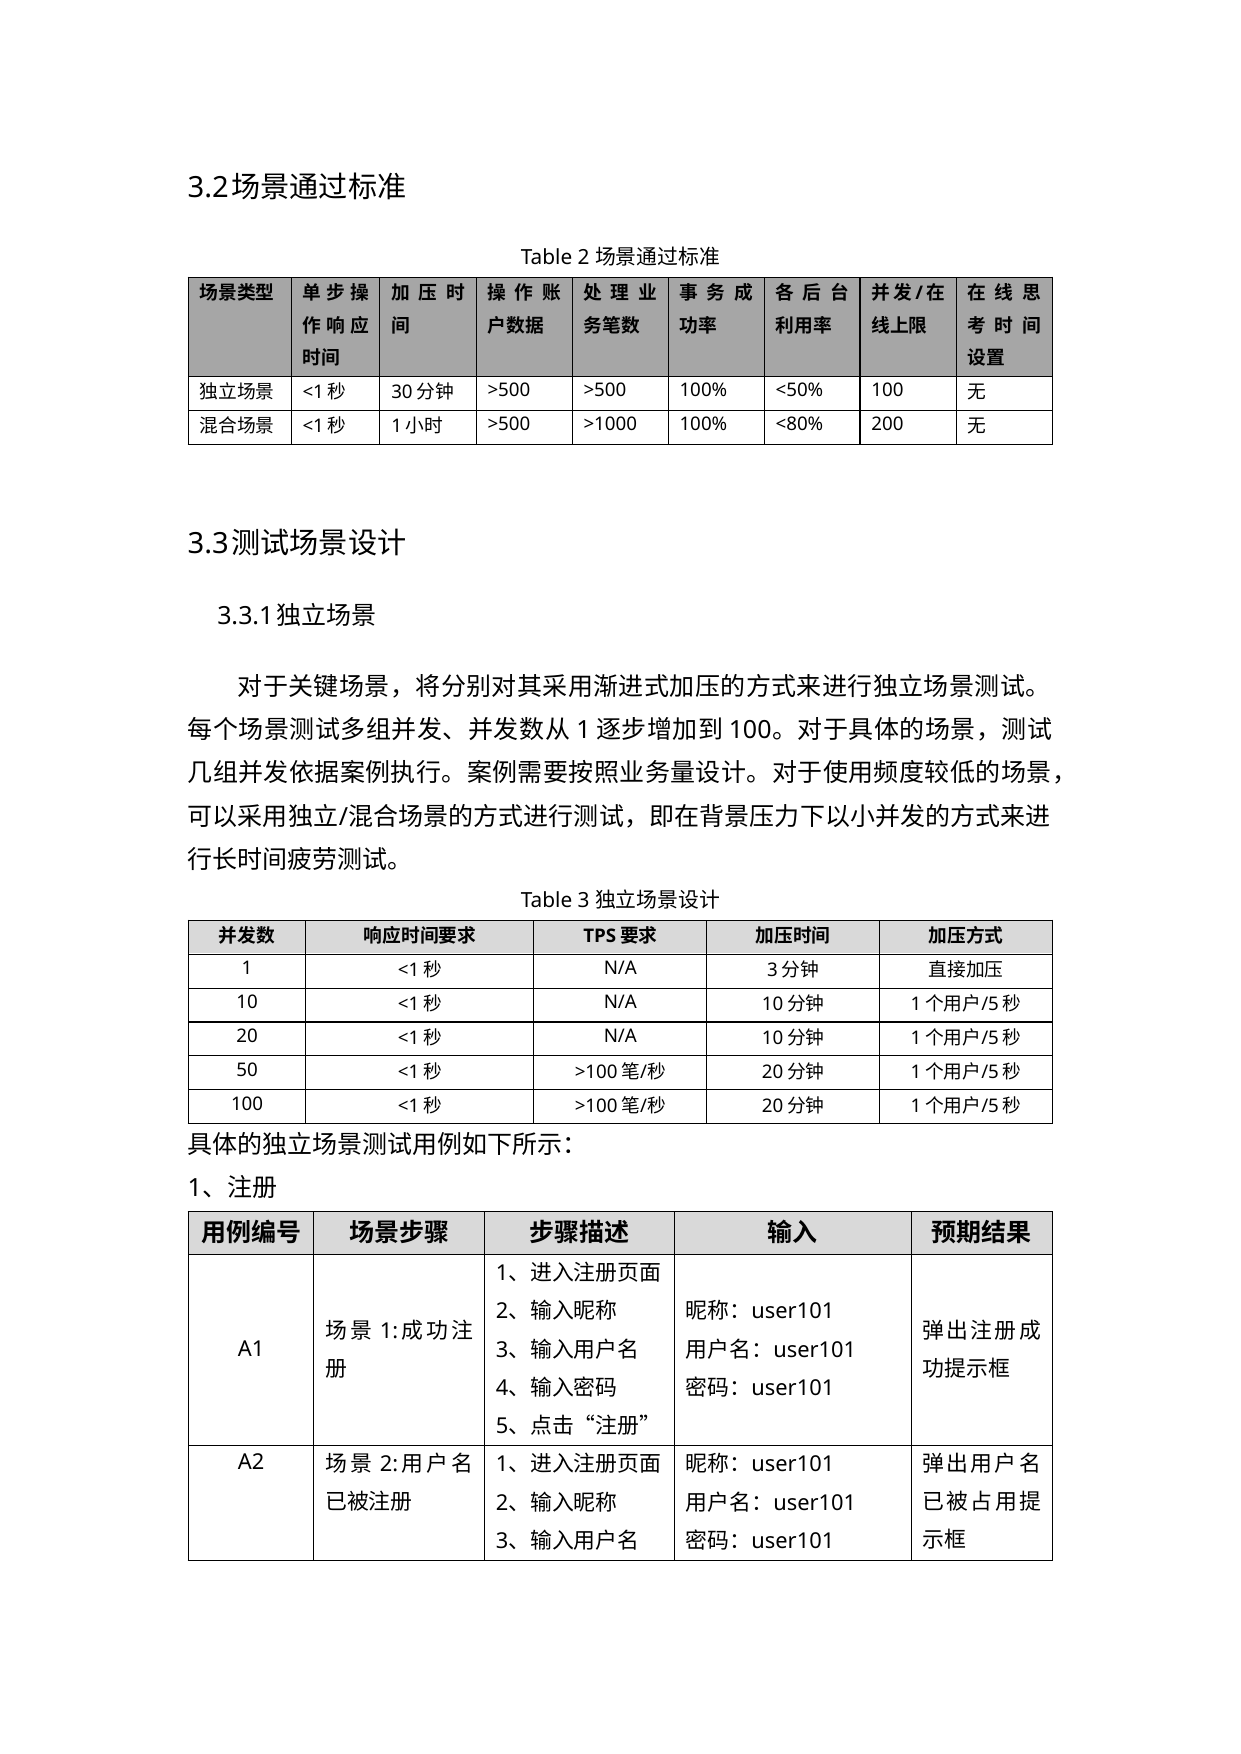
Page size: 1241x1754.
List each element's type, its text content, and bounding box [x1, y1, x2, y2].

table_header 加压时间 [380, 278, 476, 376]
table_cell 100% [669, 377, 764, 410]
table_header 输入 [675, 1212, 911, 1254]
table_cell 混合场景 [189, 411, 291, 444]
table_header 并发数 [189, 921, 305, 953]
table_cell N/A [534, 1023, 706, 1055]
table_cell <1秒 [306, 1090, 533, 1123]
table_cell >500 [573, 377, 668, 410]
table_header 操作账户数据 [477, 278, 572, 376]
table_cell 1个用户/5秒 [880, 1056, 1052, 1089]
table_cell <1秒 [306, 955, 533, 987]
text 1、注册 [187, 1168, 1053, 1204]
subtitle 测试场景设计 [187, 519, 1053, 562]
text 具体的独立场景测试用例如下所示： [187, 1124, 1053, 1161]
table_cell >500 [477, 377, 572, 410]
table_cell 100% [669, 411, 764, 444]
table_header 事务成功率 [669, 278, 764, 376]
table_cell 1 [189, 955, 305, 987]
table_cell A1 [189, 1255, 313, 1445]
table_cell 昵称：user101 用户名：user101 密码：user101 [675, 1255, 911, 1445]
table_cell 200 [861, 411, 956, 444]
table_header 各后台利用率 [765, 278, 859, 376]
table_cell 场景1:成功注册 [314, 1255, 484, 1445]
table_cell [485, 1446, 674, 1560]
table_cell N/A [534, 989, 706, 1021]
text 对于关键场景，将分别对其采用渐进式加压的方式来进行独立场景测试。每个场景测试多组并发、并发数从1逐步增加到100。对于具体的场景，测试几组并发依据案例执行。案例需要按照业务量设计。对于使用频度较低的场景，可以采用独立/混合场景的方式进行测试，即在背景压力下以小并发的方式来进行长时间疲劳测试。 [187, 666, 1053, 876]
table_cell <1秒 [292, 411, 379, 444]
table_cell <1秒 [306, 1023, 533, 1055]
table_header 处理业务笔数 [573, 278, 668, 376]
table_header 预期结果 [912, 1212, 1052, 1254]
text Table 2 场景通过标准 [187, 240, 1053, 271]
table_cell <80% [765, 411, 859, 444]
table_cell 100 [189, 1090, 305, 1123]
table_header 步骤描述 [485, 1212, 674, 1254]
table_header 在线思考时间设置 [957, 278, 1052, 376]
table_cell 10分钟 [707, 1023, 879, 1055]
table_header 并发/在线上限 [861, 278, 956, 376]
table_cell 无 [957, 377, 1052, 410]
table_cell >100笔/秒 [534, 1056, 706, 1089]
table_header 单步操作响应时间 [292, 278, 379, 376]
table_cell 无 [957, 411, 1052, 444]
table_cell 10分钟 [707, 989, 879, 1021]
table_header 用例编号 [189, 1212, 313, 1254]
table_cell <1秒 [306, 989, 533, 1021]
table_header 加压时间 [707, 921, 879, 953]
table_cell 1个用户/5秒 [880, 989, 1052, 1021]
table_cell 20分钟 [707, 1090, 879, 1123]
table_cell 10 [189, 989, 305, 1021]
table_cell 50 [189, 1056, 305, 1089]
table_header 场景类型 [189, 278, 291, 376]
table_cell 独立场景 [189, 377, 291, 410]
table_cell 30分钟 [380, 377, 476, 410]
table_cell <50% [765, 377, 859, 410]
table_cell >1000 [573, 411, 668, 444]
table_header 加压方式 [880, 921, 1052, 953]
table_cell 20分钟 [707, 1056, 879, 1089]
table_cell <1秒 [292, 377, 379, 410]
table_cell 场景2:用户名已被注册 [314, 1446, 484, 1560]
subtitle 独立场景 [217, 596, 1053, 632]
table_cell A2 [189, 1446, 313, 1560]
text Table 3 独立场景设计 [187, 883, 1053, 913]
table_cell 20 [189, 1023, 305, 1055]
table_cell 弹出用户名已被占用提示框 [912, 1446, 1052, 1560]
table_header 响应时间要求 [306, 921, 533, 953]
table_cell 弹出注册成功提示框 [912, 1255, 1052, 1445]
table_cell 1个用户/5秒 [880, 1090, 1052, 1123]
table_cell 100 [861, 377, 956, 410]
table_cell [675, 1446, 911, 1560]
table_header TPS要求 [534, 921, 706, 953]
table_cell 1、进入注册页面 2、输入昵称 3、输入用户名 4、输入密码 5、点击“注册” [485, 1255, 674, 1445]
table_cell 1个用户/5秒 [880, 1023, 1052, 1055]
table_cell 3分钟 [707, 955, 879, 987]
table_cell N/A [534, 955, 706, 987]
table_cell >100笔/秒 [534, 1090, 706, 1123]
table_header 场景步骤 [314, 1212, 484, 1254]
table_cell 1小时 [380, 411, 476, 444]
table_cell <1秒 [306, 1056, 533, 1089]
subtitle 场景通过标准 [187, 164, 1053, 206]
table_cell >500 [477, 411, 572, 444]
table_cell 直接加压 [880, 955, 1052, 987]
